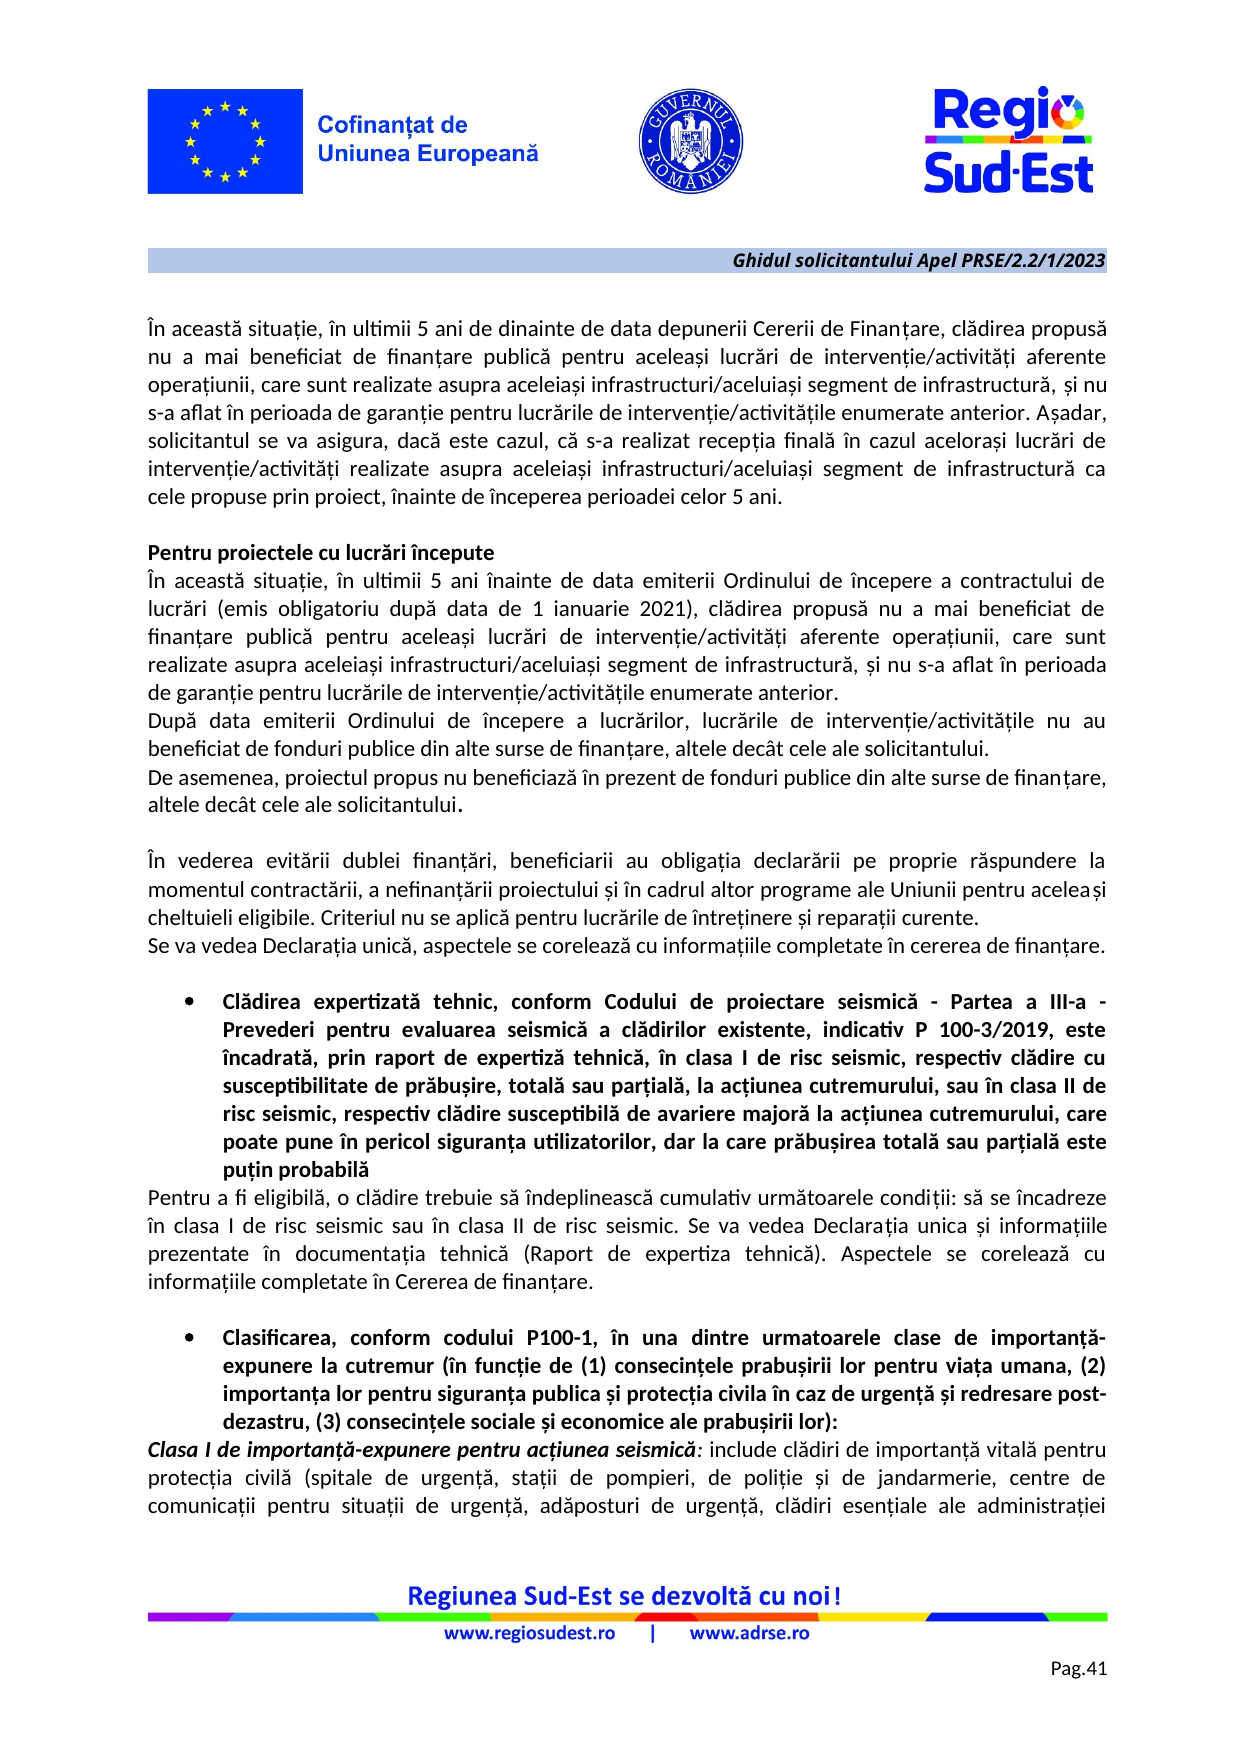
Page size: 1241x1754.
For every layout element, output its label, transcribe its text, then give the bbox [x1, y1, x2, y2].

text Pentru proiectele cu lucrări începute [148, 538, 1107, 566]
picture [147, 86, 1093, 195]
text În această situaţie, în ultimii 5 ani de dinainte de data depunerii Cererii de Finanţare, clădirea propusă nu a mai beneficiat de finanţare publică pentru aceleași lucrări de intervenție/activități aferente operațiunii, care sunt realizate asupra aceleiași infrastructuri/aceluiași segment de infrastructură, şi nu s-a aflat în perioada de garanţie pentru lucrările de intervenție/activitățile enumerate anterior. Aşadar, solicitantul se va asigura, dacă este cazul, că s-a realizat recepţia finală în cazul acelorași lucrări de intervenție/activități realizate asupra aceleiași infrastructuri/aceluiași segment de infrastructură ca cele propuse prin proiect, înainte de începerea perioadei celor 5 ani. [148, 314, 1107, 510]
list Clădirea expertizată tehnic, conform Codului de proiectare seismică - Partea a III-a - Prevederi pentru evaluarea seismică a clădirilor existente, indicativ P 100-3/2019, este încadrată, prin raport de expertiză tehnică, în clasa I de risc seismic, respectiv clădire cu susceptibilitate de prăbuşire, totală sau parţială, la acţiunea cutremurului, sau în clasa II de risc seismic, respectiv clădire susceptibilă de avariere majoră la acţiunea cutremurului, care poate pune în pericol siguranţa utilizatorilor, dar la care prăbuşirea totală sau parţială este puţin probabilă [185, 987, 1107, 1183]
text De asemenea, proiectul propus nu beneficiază în prezent de fonduri publice din alte surse de finanţare, altele decât cele ale solicitantului. [148, 763, 1107, 819]
text În vederea evitării dublei finanțări, beneficiarii au obligația declarării pe proprie răspundere la momentul contractării, a nefinanțării proiectului și în cadrul altor programe ale Uniunii pentru aceleaşi cheltuieli eligibile. Criteriul nu se aplică pentru lucrările de întreținere și reparații curente. [148, 847, 1107, 931]
text Se va vedea Declaraţia unică, aspectele se corelează cu informațiile completate în cererea de finanțare. [148, 931, 1107, 959]
list Clasificarea, conform codului P100-1, în una dintre urmatoarele clase de importanță-expunere la cutremur (în funcție de (1) consecințele prabușirii lor pentru viața umana, (2) importanța lor pentru siguranța publica și protecția civila în caz de urgență și redresare post-dezastru, (3) consecințele sociale și economice ale prabușirii lor): [185, 1323, 1107, 1435]
picture [147, 1586, 1108, 1643]
text Pentru a fi eligibilă, o clădire trebuie să îndeplinească cumulativ următoarele condiţii: să se încadreze în clasa I de risc seismic sau în clasa II de risc seismic. Se va vedea Declaraţia unica şi informaţiile prezentate în documentaţia tehnică (Raport de expertiza tehnică). Aspectele se corelează cu informaţiile completate în Cererea de finanţare. [148, 1183, 1107, 1295]
text În această situaţie, în ultimii 5 ani înainte de data emiterii Ordinului de începere a contractului de lucrări (emis obligatoriu după data de 1 ianuarie 2021), clădirea propusă nu a mai beneficiat de finanţare publică pentru aceleași lucrări de intervenție/activități aferente operațiunii, care sunt realizate asupra aceleiași infrastructuri/aceluiași segment de infrastructură, şi nu s-a aflat în perioada de garanţie pentru lucrările de intervenție/activitățile enumerate anterior. [148, 566, 1107, 707]
text După data emiterii Ordinului de începere a lucrărilor, lucrările de intervenție/activitățile nu au beneficiat de fonduri publice din alte surse de finanţare, altele decât cele ale solicitantului. [148, 707, 1107, 763]
